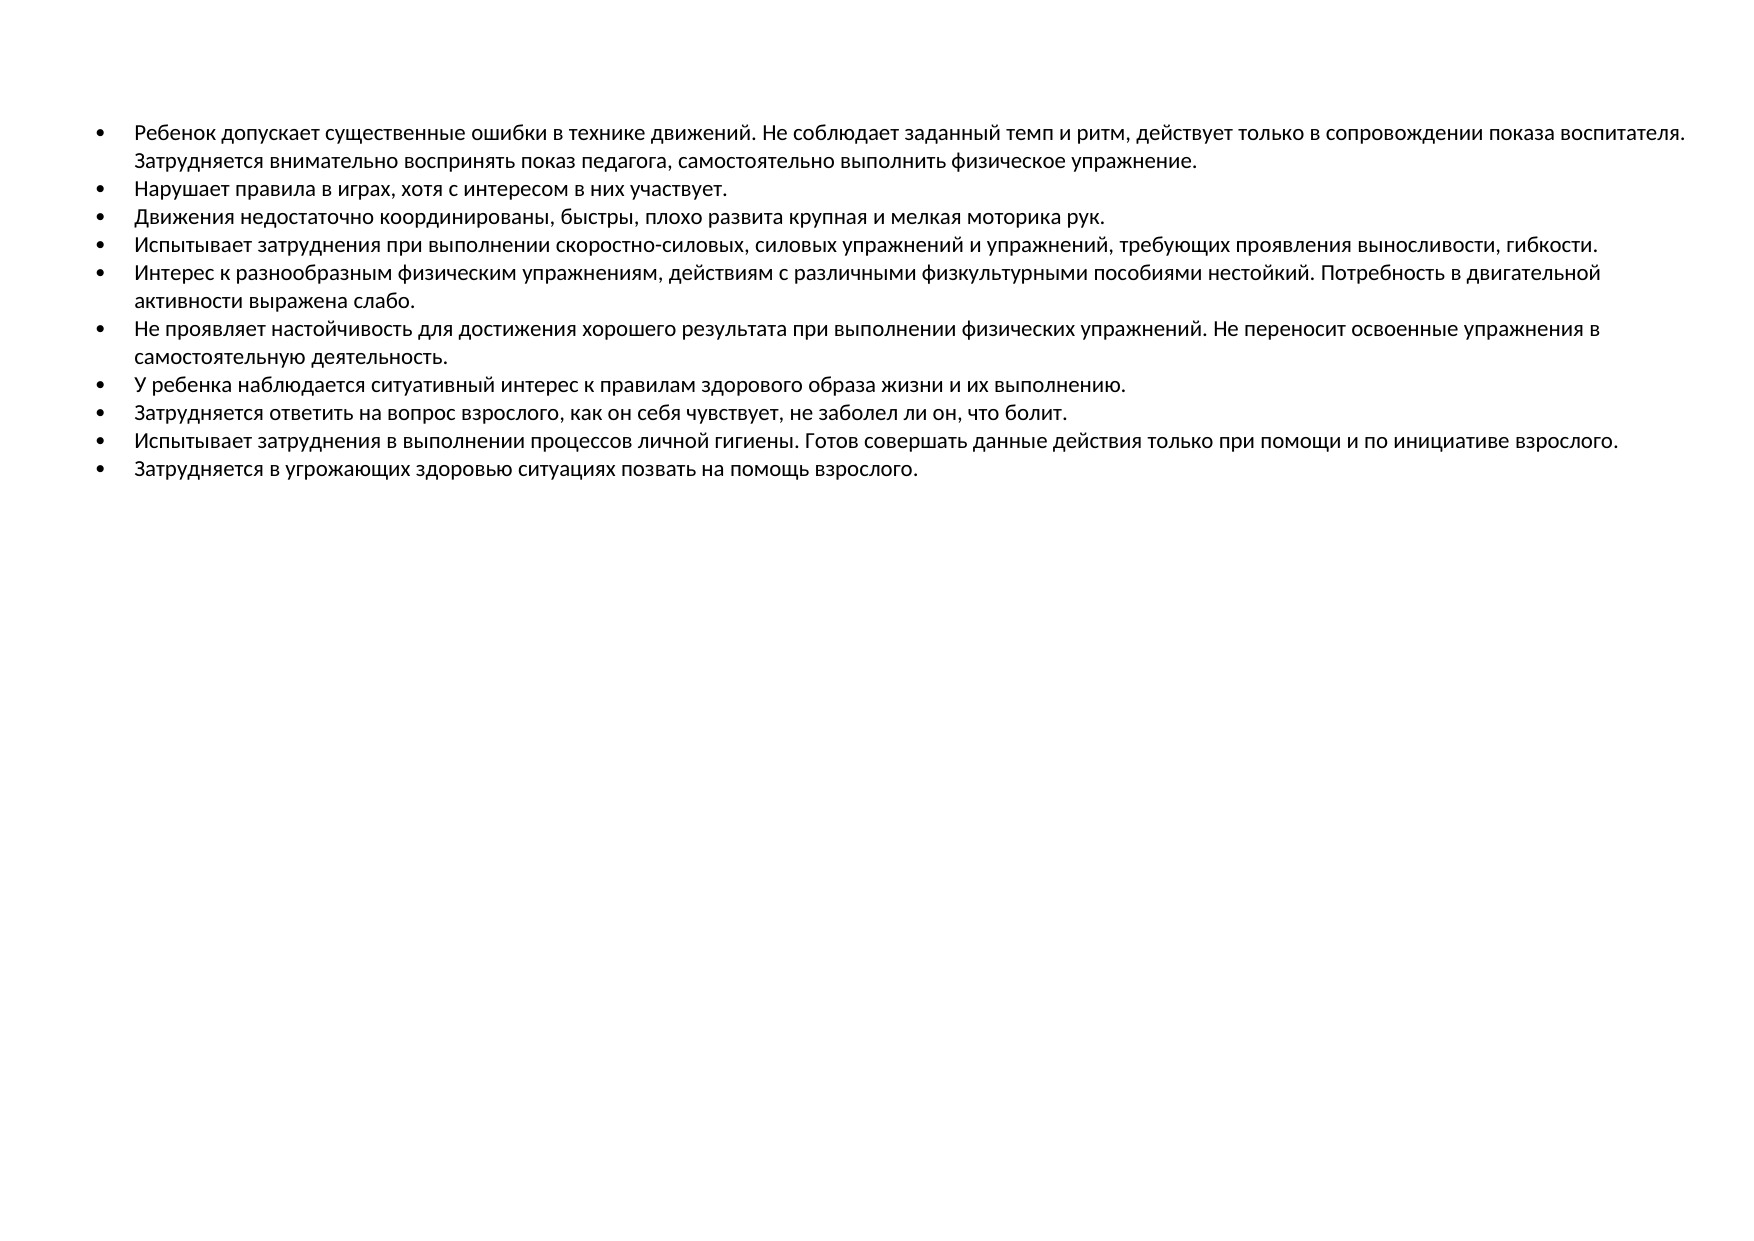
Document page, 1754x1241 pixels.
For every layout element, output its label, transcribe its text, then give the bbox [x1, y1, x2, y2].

list Движения недостаточно координированы, быстры, плохо развита крупная и мелкая моторика рук. [97, 202, 1695, 230]
list Затрудняется ответить на вопрос взрослого, как он себя чувствует, не заболел ли он, что болит. [97, 398, 1695, 426]
list Интерес к разнообразным физическим упражнениям, действиям с различными физкультурными пособиями нестойкий. Потребность в двигательной активности выражена слабо. [97, 258, 1695, 314]
list Испытывает затруднения в выполнении процессов личной гигиены. Готов совершать данные действия только при помощи и по инициативе взрослого. [97, 426, 1695, 454]
list Затрудняется в угрожающих здоровью ситуациях позвать на помощь взрослого. [97, 454, 1695, 482]
list Испытывает затруднения при выполнении скоростно-силовых, силовых упражнений и упражнений, требующих проявления выносливости, гибкости. [97, 230, 1695, 258]
list Не проявляет настойчивость для достижения хорошего результата при выполнении физических упражнений. Не переносит освоенные упражнения в самостоятельную деятельность. [97, 314, 1695, 370]
list Нарушает правила в играх, хотя с интересом в них участвует. [97, 174, 1695, 202]
list У ребенка наблюдается ситуативный интерес к правилам здорового образа жизни и их выполнению. [97, 370, 1695, 398]
list Ребенок допускает существенные ошибки в технике движений. Не соблюдает заданный темп и ритм, действует только в сопровождении показа воспитателя. Затрудняется внимательно воспринять показ педагога, самостоятельно выполнить физическое упражнение. [97, 118, 1695, 174]
